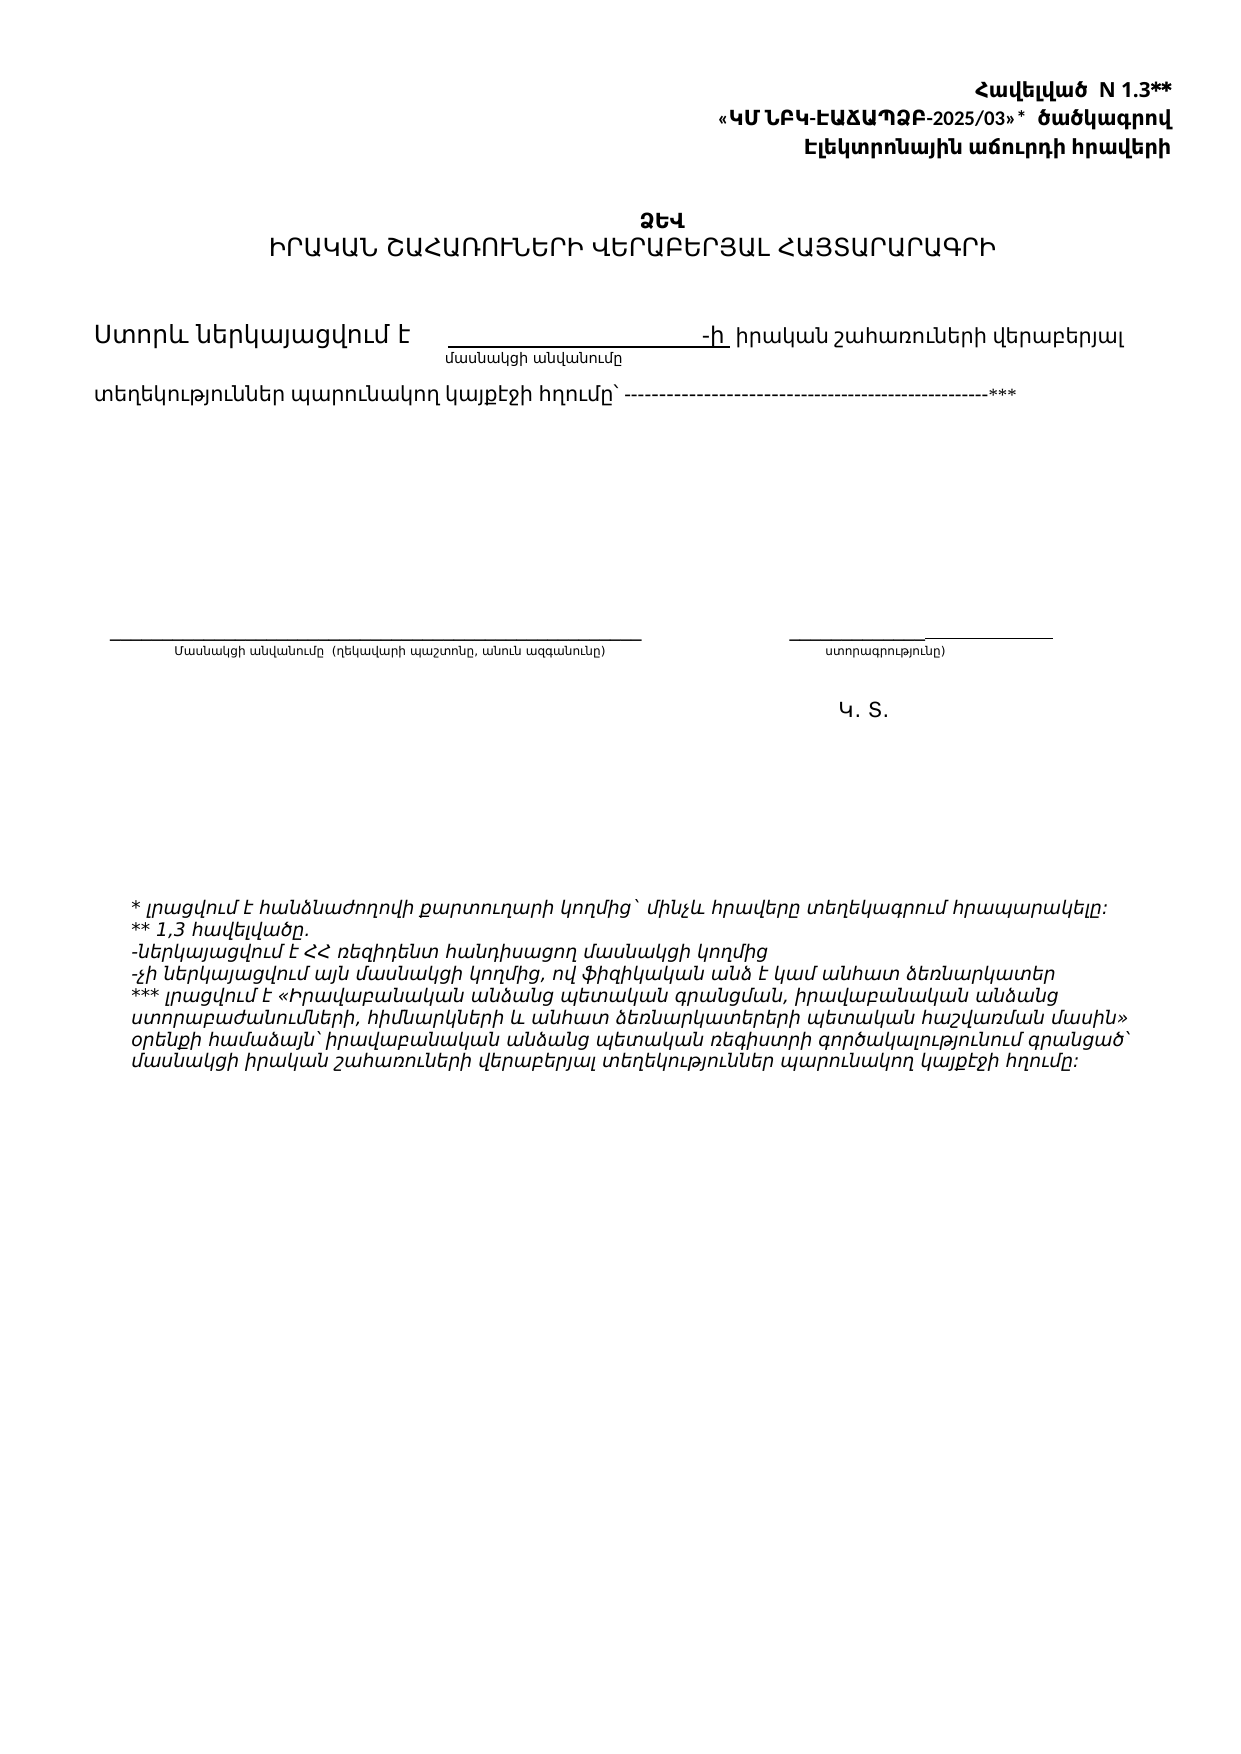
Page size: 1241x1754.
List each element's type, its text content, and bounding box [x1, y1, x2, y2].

text *** լրացվում է «Իրավաբանական անձանց պետական գրանցման, իրավաբանական անձանց ստորաբաժանումների, հիմնարկների և անհատ ձեռնարկատերերի պետական հաշվառման մասին» օրենքի համաձայն՝ իրավաբանական անձանց պետական ռեգիստրի գործակալությունում գրանցած՝ մասնակցի իրական շահառուների վերաբերյալ տեղեկություններ պարունակող կայքէջի հղումը: [131, 985, 1171, 1072]
text ___________________________________________________ _____________ Մասնակցի անվանումը (ղեկավարի պաշտոնը, անուն ազգանունը) ստորագրությունը) [94, 617, 1171, 669]
text ԻՐԱԿԱՆ ՇԱՀԱՌՈՒՆԵՐԻ ՎԵՐԱԲԵՐՅԱԼ ՀԱՅՏԱՐԱՐԱԳՐԻ [94, 233, 1171, 262]
text տեղեկություններ պարունակող կայքէջի հղումը՝ ----------------------------------------------------*** [94, 379, 1171, 408]
text Կ. Տ. [94, 698, 1171, 722]
text -չի ներկայացվում այն մասնակցի կողմից, ով ֆիզիկական անձ է կամ անհատ ձեռնարկատեր [131, 963, 1171, 985]
text -ներկայացվում է ՀՀ ռեզիդենտ հանդիսացող մասնակցի կողմից [131, 941, 1171, 963]
text * լրացվում է հանձնաժողովի քարտուղարի կողմից` մինչև հրավերը տեղեկագրում հրապարակելը: [131, 897, 1171, 919]
text մասնակցի անվանումը [94, 350, 1171, 379]
text Էլեկտրոնային աճուրդի հրավերի [94, 132, 1171, 160]
text Հավելված N 1.3** [94, 75, 1171, 103]
text «ԿՄ ՆԲԿ-ԷԱՃԱՊՁԲ-2025/03»* ծածկագրով [94, 103, 1171, 132]
text ՁԵՎ [94, 209, 1171, 233]
text Ստորև ներկայացվում է -ի իրական շահառուների վերաբերյալ [94, 321, 1171, 350]
text ** 1,3 հավելվածը․ [131, 919, 1171, 941]
